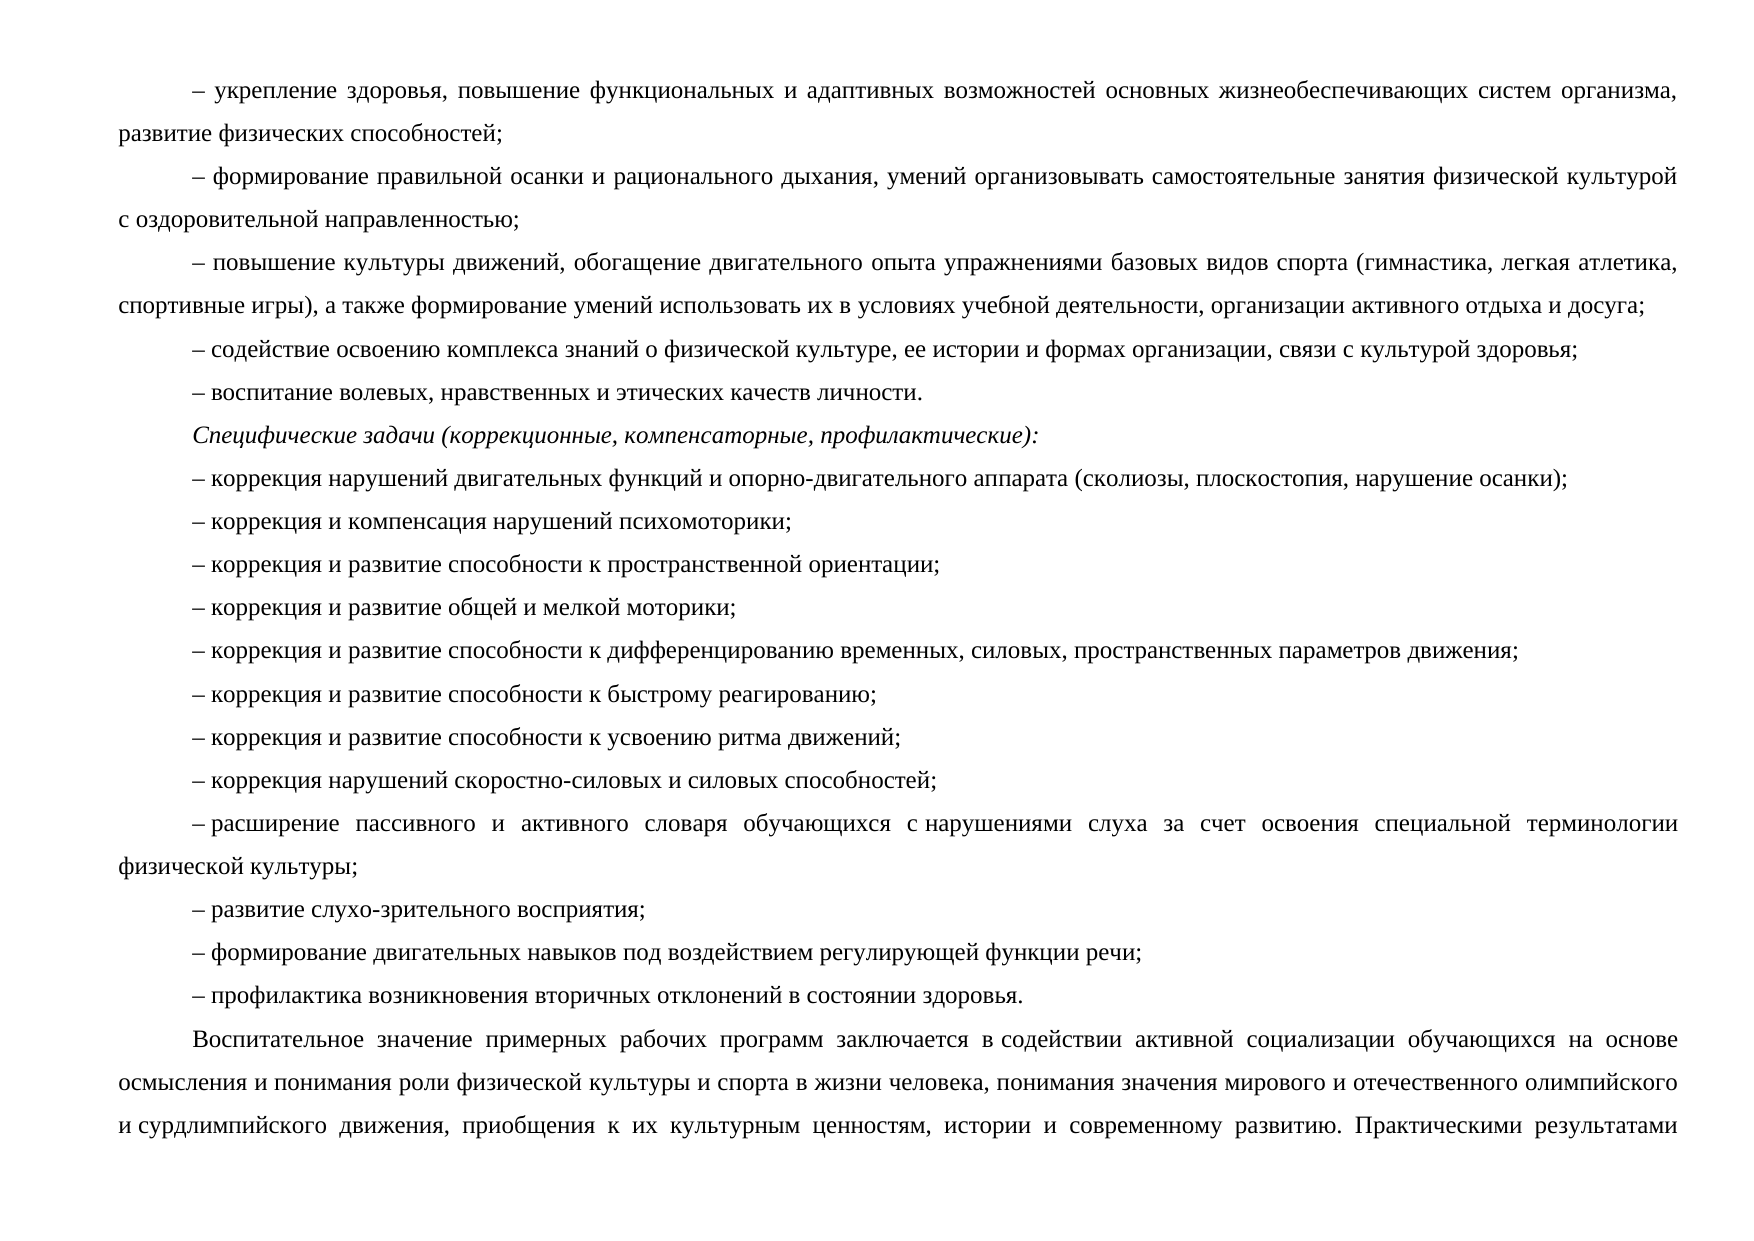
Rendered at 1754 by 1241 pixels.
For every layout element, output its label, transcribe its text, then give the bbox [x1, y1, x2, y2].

text – содействие освоению комплекса знаний о физической культуре, ее истории и формах организации, связи с культурой здоровья; [118, 334, 1679, 362]
text – коррекция и компенсация нарушений психомоторики; [118, 506, 1679, 535]
text – коррекция нарушений двигательных функций и опорно-двигательного аппарата (сколиозы, плоскостопия, нарушение осанки); [118, 463, 1679, 492]
text – коррекция и развитие способности к быстрому реагированию; [118, 679, 1679, 707]
text – расширение пассивного и активного словаря обучающихся с нарушениями слуха за счет освоения специальной терминологии физической культуры; [118, 808, 1679, 880]
text – формирование правильной осанки и рационального дыхания, умений организовывать самостоятельные занятия физической культурой с оздоровительной направленностью; [118, 161, 1679, 233]
text – коррекция и развитие способности к дифференцированию временных, силовых, пространственных параметров движения; [118, 636, 1679, 664]
text – коррекция и развитие способности к усвоению ритма движений; [118, 722, 1679, 751]
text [118, 1024, 1679, 1139]
text – формирование двигательных навыков под воздействием регулирующей функции речи; [118, 937, 1679, 966]
text – коррекция и развитие способности к пространственной ориентации; [118, 549, 1679, 578]
text – повышение культуры движений, обогащение двигательного опыта упражнениями базовых видов спорта (гимнастика, легкая атлетика, спортивные игры), а также формирование умений использовать их в условиях учебной деятельности, организации активного отдыха и досуга; [118, 247, 1679, 319]
text Специфические задачи (коррекционные, компенсаторные, профилактические): [118, 420, 1679, 449]
text – укрепление здоровья, повышение функциональных и адаптивных возможностей основных жизнеобеспечивающих систем организма, развитие физических способностей; [118, 75, 1679, 147]
text – коррекция и развитие общей и мелкой моторики; [118, 592, 1679, 621]
text – развитие слухо-зрительного восприятия; [118, 894, 1679, 923]
text – профилактика возникновения вторичных отклонений в состоянии здоровья. [118, 981, 1679, 1009]
text – воспитание волевых, нравственных и этических качеств личности. [118, 377, 1679, 406]
text – коррекция нарушений скоростно-силовых и силовых способностей; [118, 765, 1679, 794]
